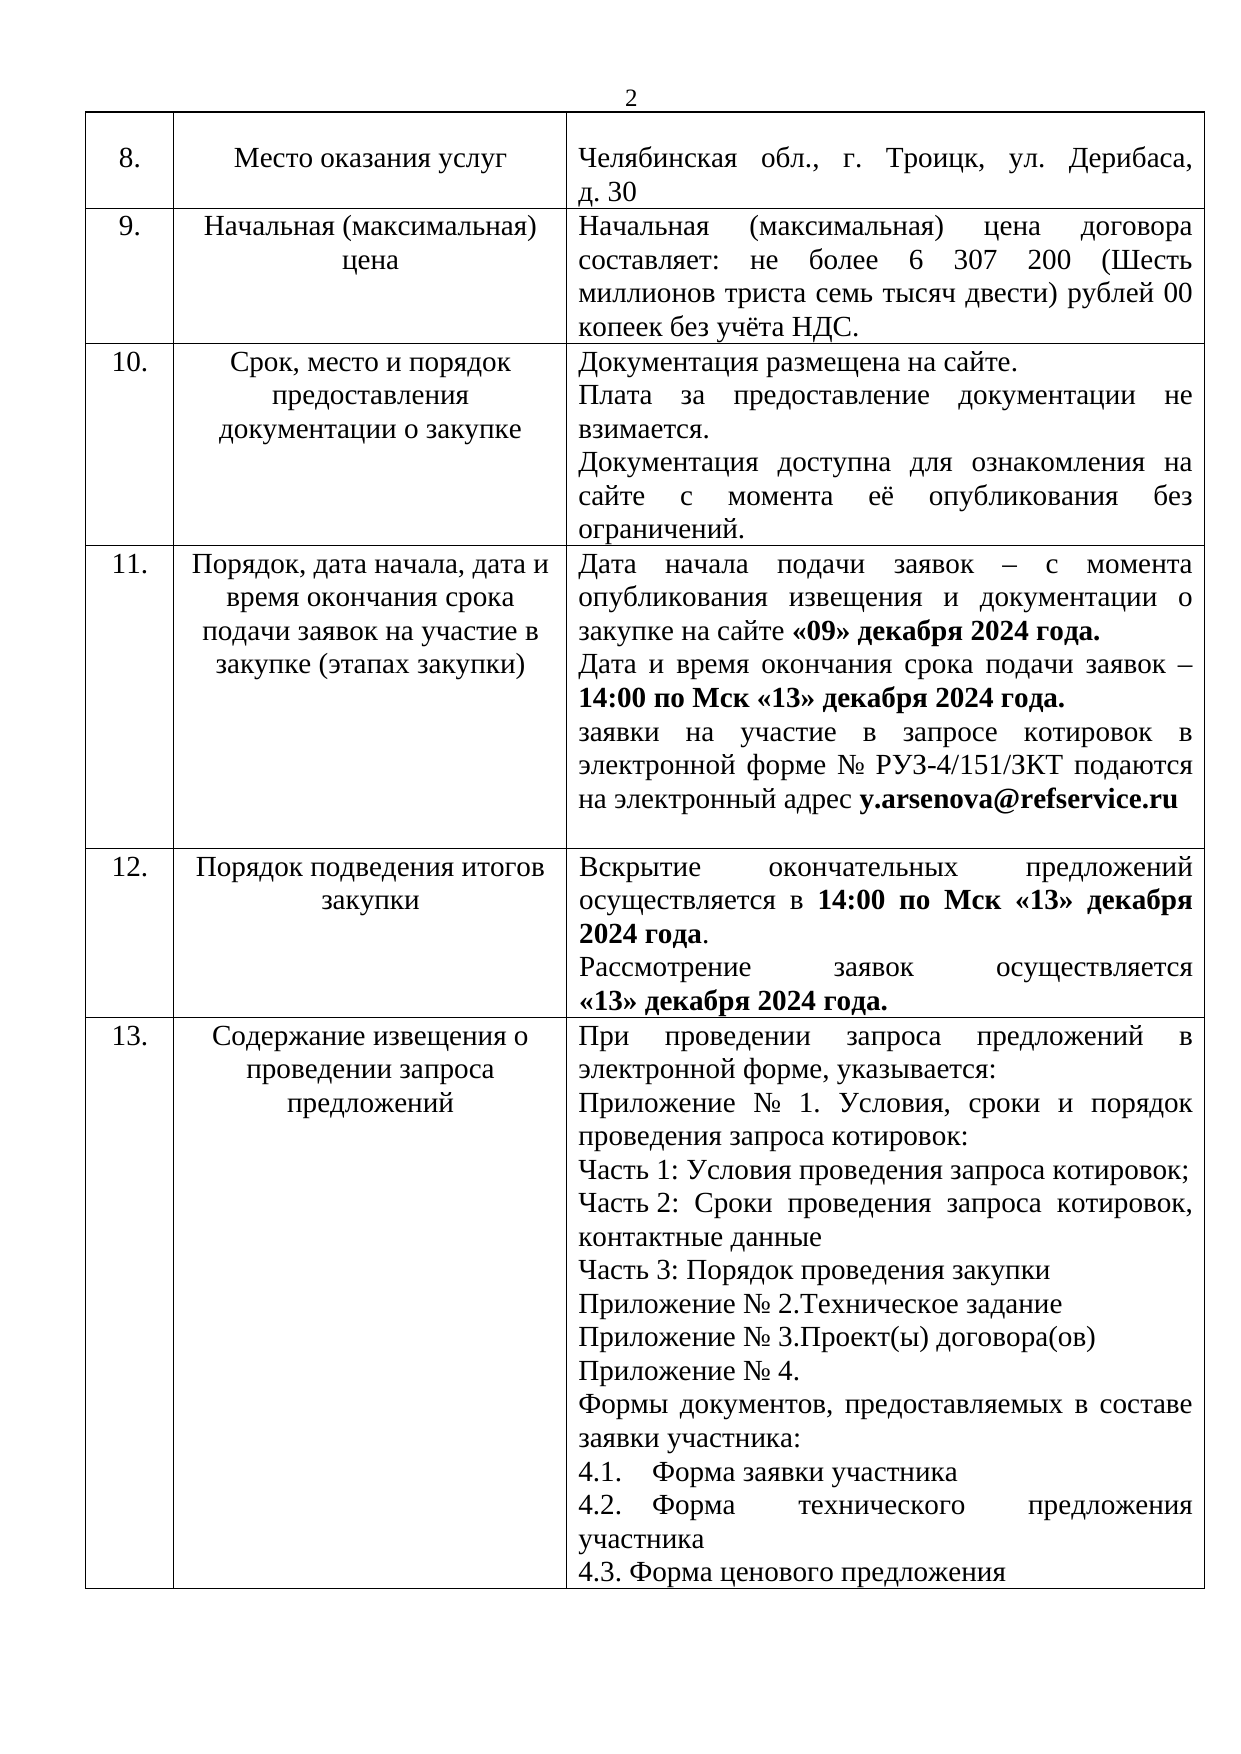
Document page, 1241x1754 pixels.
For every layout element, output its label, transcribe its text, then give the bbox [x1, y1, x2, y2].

table_cell 11. [86, 546, 173, 848]
table_cell Содержание извещения о проведении запроса предложений [174, 1018, 566, 1588]
table_cell Начальная (максимальная) цена [174, 209, 566, 343]
table_cell Дата начала подачи заявок – с момента опубликования извещения и документации о закупке на сайте «09» декабря 2024 года. Дата и время окончания срока подачи заявок – 14:00 по Мск «13» декабря 2024 года. заявки на участие в запросе котировок в электронной форме № РУЗ-4/151/ЗКТ подаются на электронный адрес y.arsenova@refservice.ru [567, 546, 1204, 848]
table_cell 13. [86, 1018, 173, 1588]
table_cell Вскрытие окончательных предложений осуществляется в 14:00 по Мск «13» декабря 2024 года. Рассмотрение заявок осуществляется «13» декабря 2024 года. [567, 849, 1204, 1017]
table_cell Порядок подведения итогов закупки [174, 849, 566, 1017]
table_cell Место оказания услуг [174, 113, 566, 207]
table_cell При проведении запроса предложений в электронной форме, указывается: Приложение № 1. Условия, сроки и порядок проведения запроса котировок: Часть 1: Условия проведения запроса котировок; Часть 2: Сроки проведения запроса котировок, контактные данные Часть 3: Порядок проведения закупки Приложение № 2.Техническое задание Приложение № 3.Проект(ы) договора(ов) Приложение № 4. Формы документов, предоставляемых в составе заявки участника: 4.1. Форма заявки участника 4.2. Форма технического предложения участника 4.3. Форма ценового предложения [567, 1018, 1204, 1588]
table_cell 12. [86, 849, 173, 1017]
table_cell Документация размещена на сайте. Плата за предоставление документации не взимается. Документация доступна для ознакомления на сайте с момента её опубликования без ограничений. [567, 344, 1204, 545]
table_cell Порядок, дата начала, дата и время окончания срока подачи заявок на участие в закупке (этапах закупки) [174, 546, 566, 848]
table_cell 9. [86, 209, 173, 343]
table_cell Срок, место и порядок предоставления документации о закупке [174, 344, 566, 545]
table_cell Челябинская обл., г. Троицк, ул. Дерибаса, д. 30 [567, 113, 1204, 207]
table_cell 8. [86, 113, 173, 207]
table_cell 10. [86, 344, 173, 545]
table_cell Начальная (максимальная) цена договора составляет: не более 6 307 200 (Шесть миллионов триста семь тысяч двести) рублей 00 копеек без учёта НДС. [567, 209, 1204, 343]
